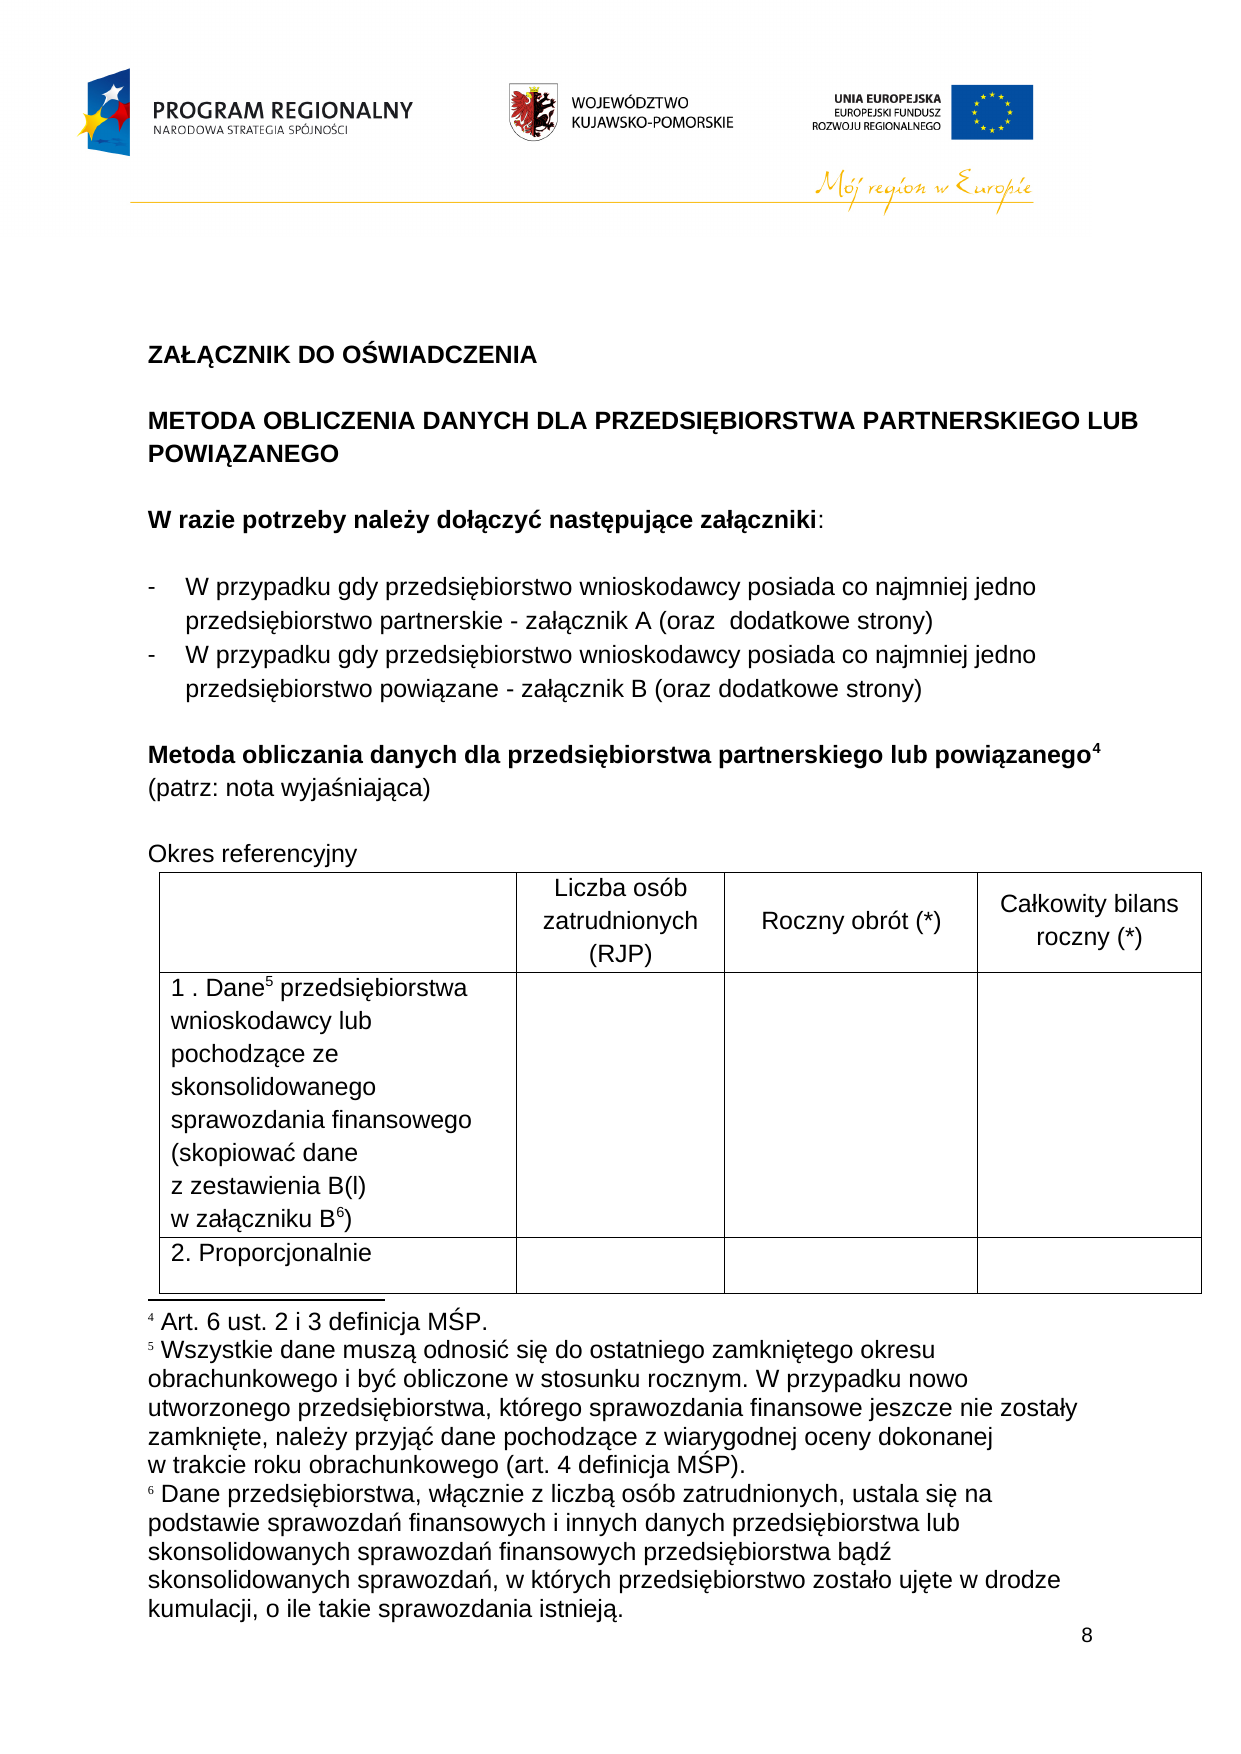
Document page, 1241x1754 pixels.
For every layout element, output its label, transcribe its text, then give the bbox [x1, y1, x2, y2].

table_cell 2. Proporcjonalnie skumulowane dane2 wszystkich przedsiębiorstw partnerskich (jeśli istnieją) (skopiować dane z zestawienia A w załączniku A) [160, 1238, 516, 1292]
table_header Liczba osób zatrudnionych (RJP) [517, 873, 724, 972]
picture [0, 0, 1093, 237]
table_cell [725, 1238, 977, 1292]
table_cell [517, 1238, 724, 1292]
list W przypadku gdy przedsiębiorstwo wnioskodawcy posiada co najmniej jedno przedsiębiorstwo powiązane - załącznik B (oraz dodatkowe strony) [148, 639, 1141, 702]
list W przypadku gdy przedsiębiorstwo wnioskodawcy posiada co najmniej jedno przedsiębiorstwo partnerskie - załącznik A (oraz dodatkowe strony) [148, 571, 1141, 635]
text W razie potrzeby należy dołączyć następujące załączniki: [91, 505, 1141, 534]
table_cell 1 . Dane przedsiębiorstwa wnioskodawcy lub pochodzące ze skonsolidowanego sprawozdania finansowego (skopiować dane z zestawienia B(l) w załączniku B) [160, 973, 516, 1237]
table_cell [725, 973, 977, 1237]
table_cell [978, 973, 1201, 1237]
table_header [160, 873, 516, 972]
text Okres referencyjny [91, 839, 1141, 868]
table_header Roczny obrót (*) [725, 873, 977, 972]
table_header Całkowity bilans roczny (*) [978, 873, 1201, 972]
table_cell [517, 973, 724, 1237]
text Metoda obliczania danych dla przedsiębiorstwa partnerskiego lub powiązanego (patrz: nota wyjaśniająca) [148, 740, 1141, 802]
text ZAŁĄCZNIK DO OŚWIADCZENIA [91, 340, 1141, 369]
table_cell [978, 1238, 1201, 1292]
text METODA OBLICZENIA DANYCH DLA PRZEDSIĘBIORSTWA PARTNERSKIEGO LUB POWIĄZANEGO [148, 406, 1141, 468]
